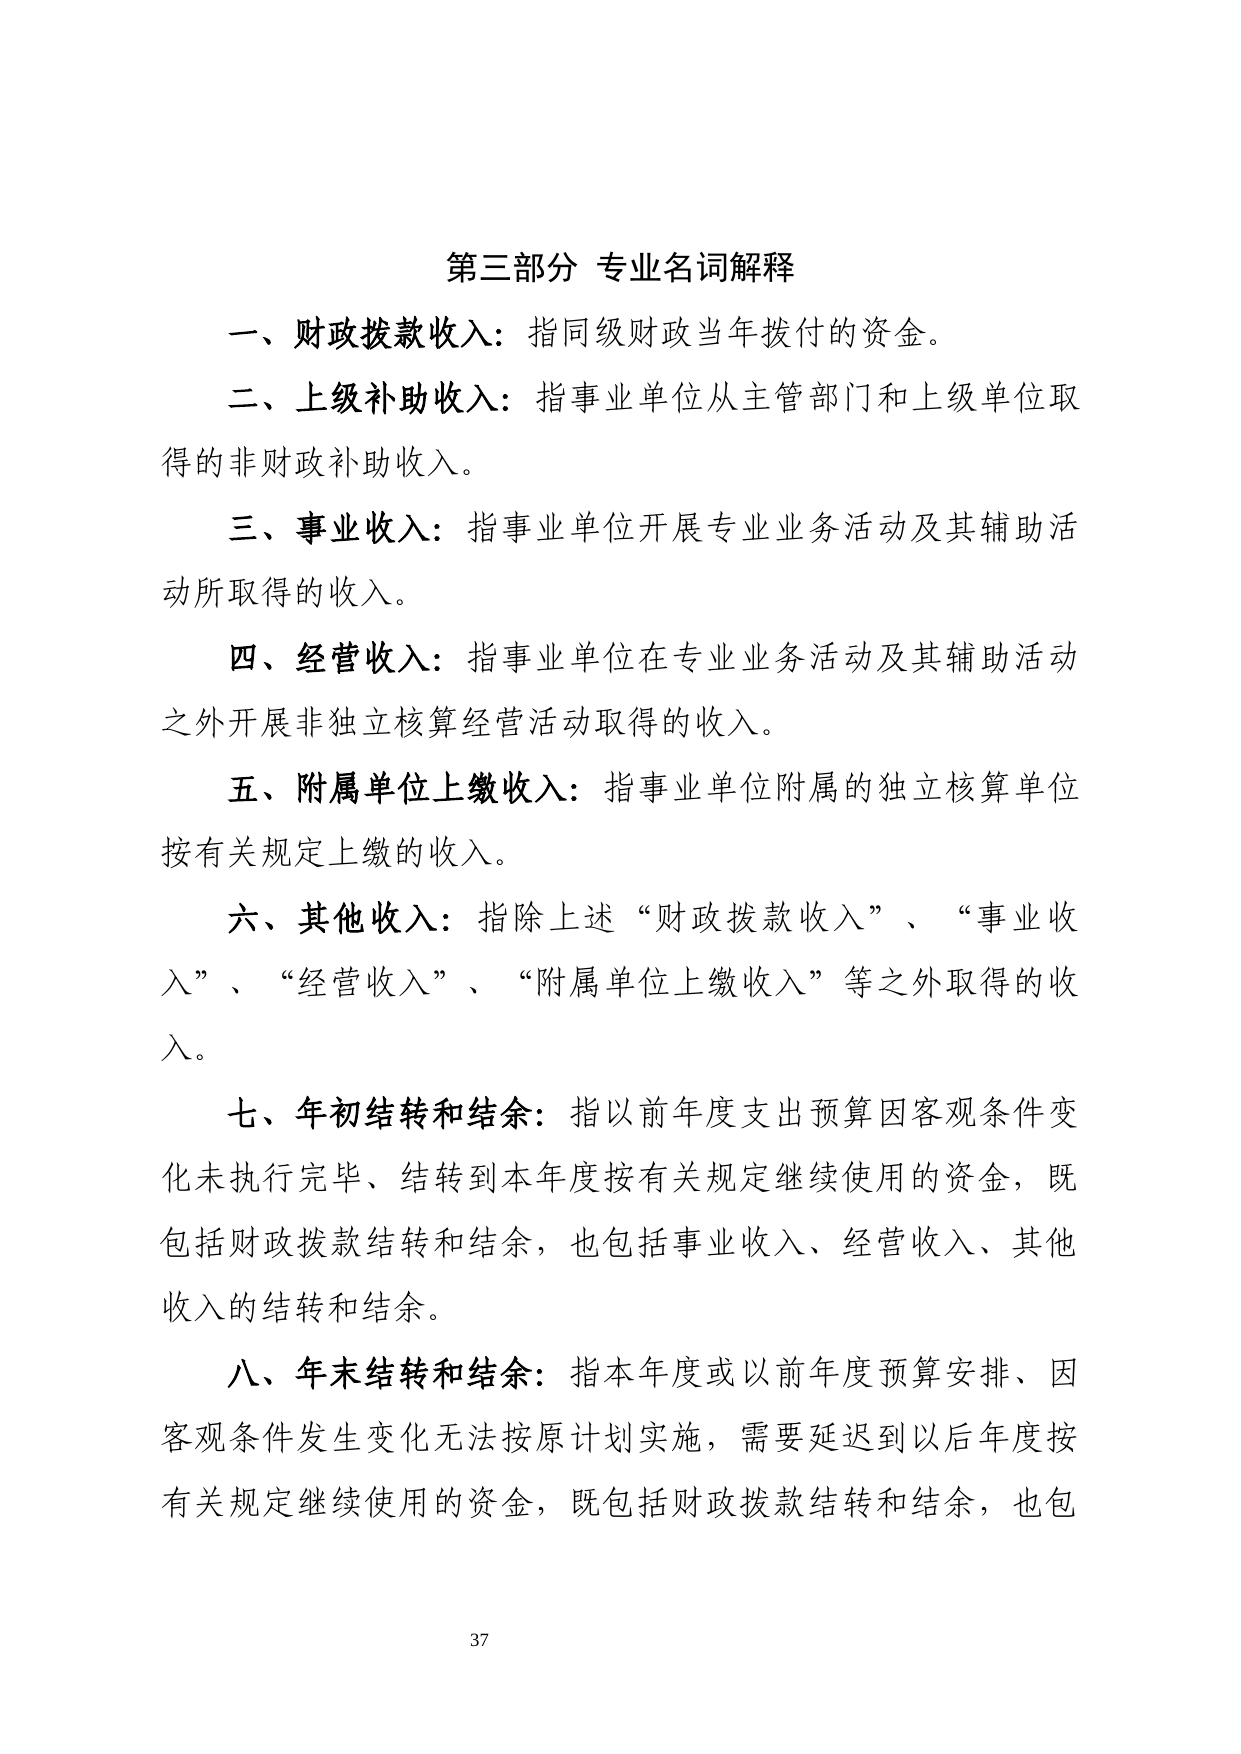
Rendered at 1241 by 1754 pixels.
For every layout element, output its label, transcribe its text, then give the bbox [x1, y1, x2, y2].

text 一、财政拨款收入：指同级财政当年拨付的资金。 [159, 298, 1081, 363]
text 七、年初结转和结余：指以前年度支出预算因客观条件变化未执行完毕、结转到本年度按有关规定继续使用的资金，既包括财政拨款结转和结余，也包括事业收入、经营收入、其他收入的结转和结余。 [159, 1078, 1081, 1338]
text 六、其他收入：指除上述“财政拨款收入”、“事业收入”、“经营收入”、“附属单位上缴收入”等之外取得的收入。 [159, 883, 1081, 1078]
text 二、上级补助收入：指事业单位从主管部门和上级单位取得的非财政补助收入。 [159, 363, 1081, 493]
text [159, 1338, 1081, 1533]
text 第三部分 专业名词解释 [159, 233, 1081, 298]
text 四、经营收入：指事业单位在专业业务活动及其辅助活动之外开展非独立核算经营活动取得的收入。 [159, 623, 1081, 753]
text 五、附属单位上缴收入：指事业单位附属的独立核算单位按有关规定上缴的收入。 [159, 753, 1081, 883]
text 三、事业收入：指事业单位开展专业业务活动及其辅助活动所取得的收入。 [159, 493, 1081, 623]
